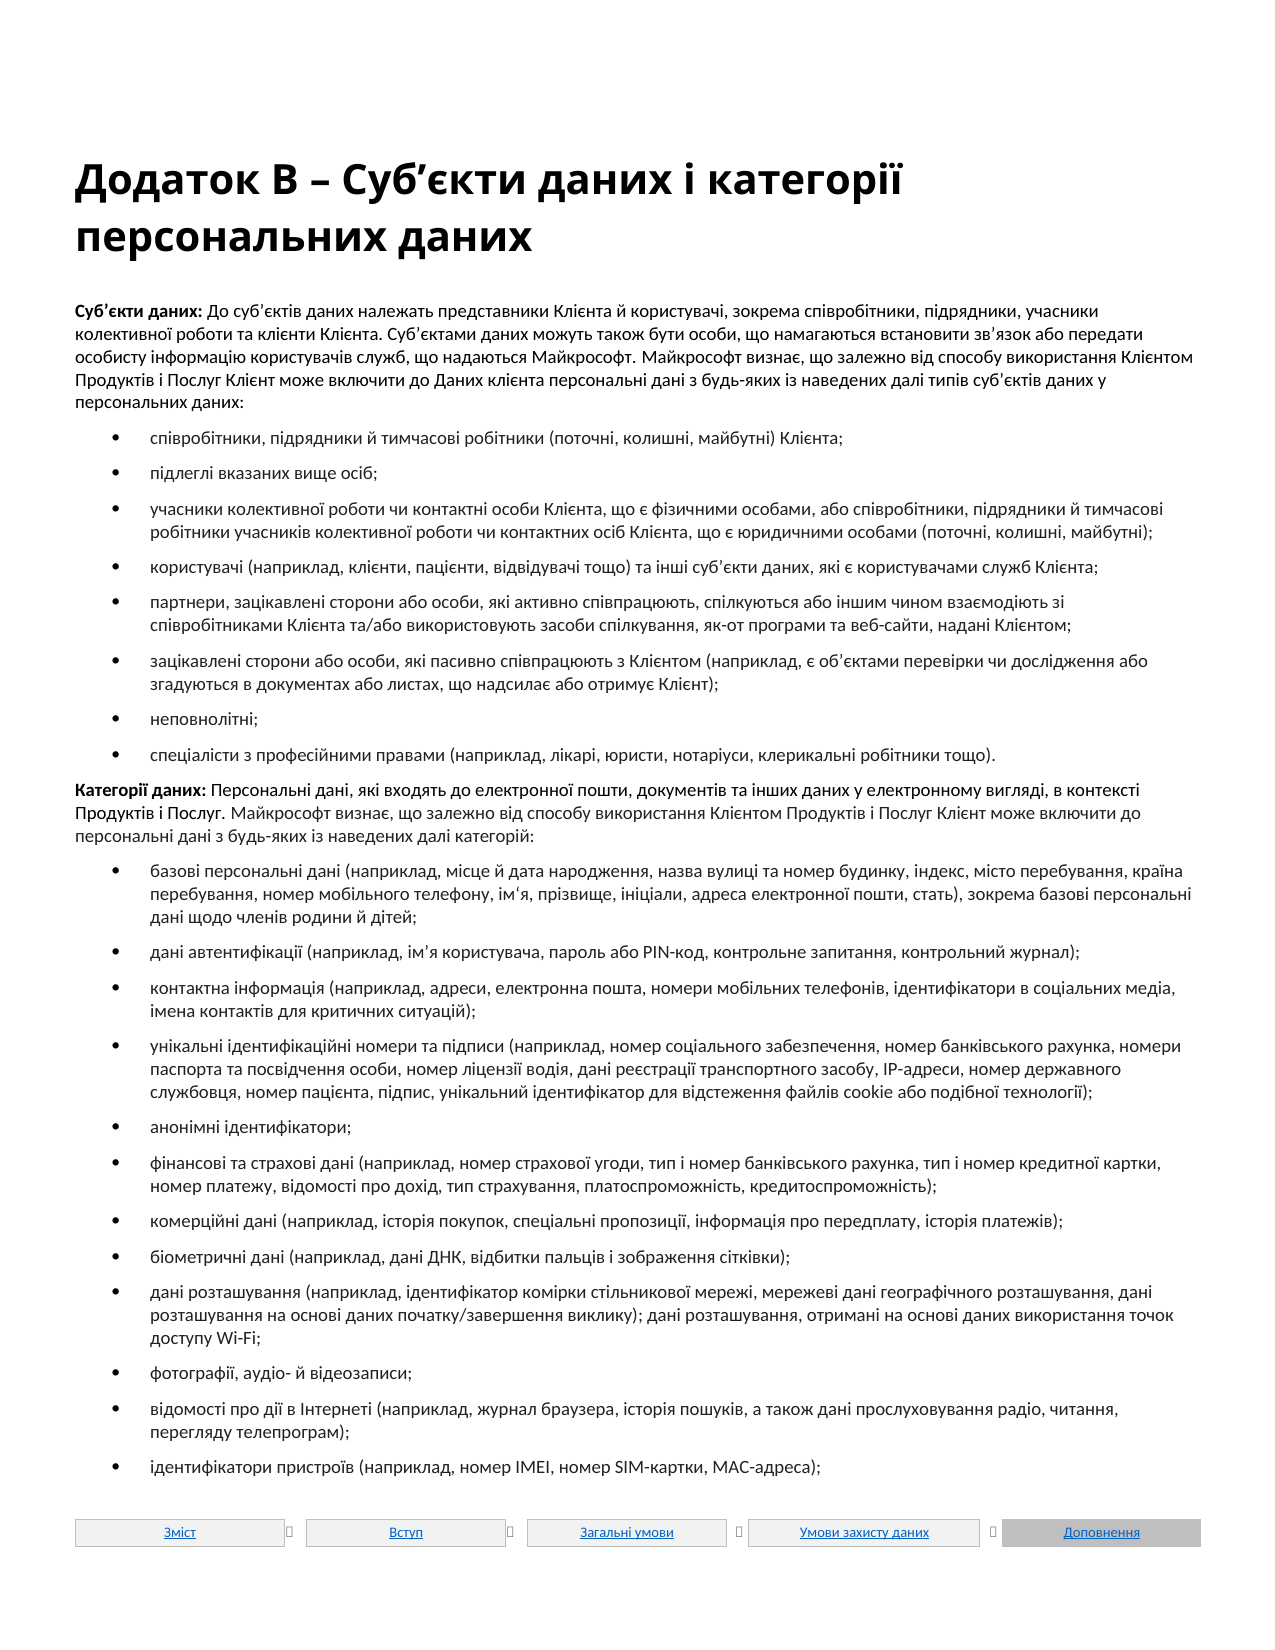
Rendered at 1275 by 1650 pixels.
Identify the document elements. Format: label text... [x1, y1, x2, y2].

list підлеглі вказаних вище осіб; [112, 461, 1200, 484]
list анонімні ідентифікатори; [112, 1116, 1200, 1138]
list комерційні дані (наприклад, історія покупок, спеціальні пропозиції, інформація про передплату, історія платежів); [112, 1209, 1200, 1232]
list користувачі (наприклад, клієнти, пацієнти, відвідувачі тощо) та інші суб’єкти даних, які є користувачами служб Клієнта; [112, 555, 1200, 578]
list унікальні ідентифікаційні номери та підписи (наприклад, номер соціального забезпечення, номер банківського рахунка, номери паспорта та посвідчення особи, номер ліцензії водія, дані реєстрації транспортного засобу, IP-адреси, номер державного службовця, номер пацієнта, підпис, унікальний ідентифікатор для відстеження файлів cookie або подібної технології); [112, 1034, 1200, 1103]
list базові персональні дані (наприклад, місце й дата народження, назва вулиці та номер будинку, індекс, місто перебування, країна перебування, номер мобільного телефону, ім‘я, прізвище, ініціали, адреса електронної пошти, стать), зокрема базові персональні дані щодо членів родини й дітей; [112, 859, 1200, 928]
list дані розташування (наприклад, ідентифікатор комірки стільникової мережі, мережеві дані географічного розташування, дані розташування на основі даних початку/завершення виклику); дані розташування, отримані на основі даних використання точок доступу Wi-Fi; [112, 1280, 1200, 1349]
list співробітники, підрядники й тимчасові робітники (поточні, колишні, майбутні) Клієнта; [112, 426, 1200, 449]
list Суб’єкти даних: До суб’єктів даних належать представники Клієнта й користувачі, зокрема співробітники, підрядники, учасники колективної роботи та клієнти Клієнта. Суб’єктами даних можуть також бути особи, що намагаються встановити зв’язок або передати особисту інформацію користувачів служб, що надаються Майкрософт. Майкрософт визнає, що залежно від способу використання Клієнтом Продуктів і Послуг Клієнт може включити до Даних клієнта персональні дані з будь-яких із наведених далі типів суб’єктів даних у персональних даних: [75, 299, 1200, 413]
list ідентифікатори пристроїв (наприклад, номер IMEI, номер SIM-картки, MAC-адреса); [112, 1455, 1200, 1478]
list Категорії даних: Персональні дані, які входять до електронної пошти, документів та інших даних у електронному вигляді, в контексті Продуктів і Послуг. Майкрософт визнає, що залежно від способу використання Клієнтом Продуктів і Послуг Клієнт може включити до персональні дані з будь-яких із наведених далі категорій: [75, 778, 1200, 847]
list учасники колективної роботи чи контактні особи Клієнта, що є фізичними особами, або співробітники, підрядники й тимчасові робітники учасників колективної роботи чи контактних осіб Клієнта, що є юридичними особами (поточні, колишні, майбутні); [112, 497, 1200, 543]
list біометричні дані (наприклад, дані ДНК, відбитки пальців і зображення сітківки); [112, 1245, 1200, 1268]
list відомості про дії в Інтернеті (наприклад, журнал браузера, історія пошуків, а також дані прослуховування радіо, читання, перегляду телепрограм); [112, 1397, 1200, 1443]
list фінансові та страхові дані (наприклад, номер страхової угоди, тип і номер банківського рахунка, тип і номер кредитної картки, номер платежу, відомості про дохід, тип страхування, платоспроможність, кредитоспроможність); [112, 1151, 1200, 1197]
list спеціалісти з професійними правами (наприклад, лікарі, юристи, нотаріуси, клерикальні робітники тощо). [112, 743, 1200, 766]
list контактна інформація (наприклад, адреси, електронна пошта, номери мобільних телефонів, ідентифікатори в соціальних медіа, імена контактів для критичних ситуацій); [112, 976, 1200, 1022]
list неповнолітні; [112, 707, 1200, 730]
subtitle Додаток B – Суб’єкти даних і категорії персональних даних [75, 150, 1200, 263]
list партнери, зацікавлені сторони або особи, які активно співпрацюють, спілкуються або іншим чином взаємодіють зі співробітниками Клієнта та/або використовують засоби спілкування, як-от програми та веб-сайти, надані Клієнтом; [112, 591, 1200, 636]
list фотографії, аудіо- й відеозаписи; [112, 1361, 1200, 1384]
list дані автентифікації (наприклад, ім’я користувача, пароль або PIN-код, контрольне запитання, контрольний журнал); [112, 941, 1200, 963]
list зацікавлені сторони або особи, які пасивно співпрацюють з Клієнтом (наприклад, є об’єктами перевірки чи дослідження або згадуються в документах або листах, що надсилає або отримує Клієнт); [112, 649, 1200, 695]
